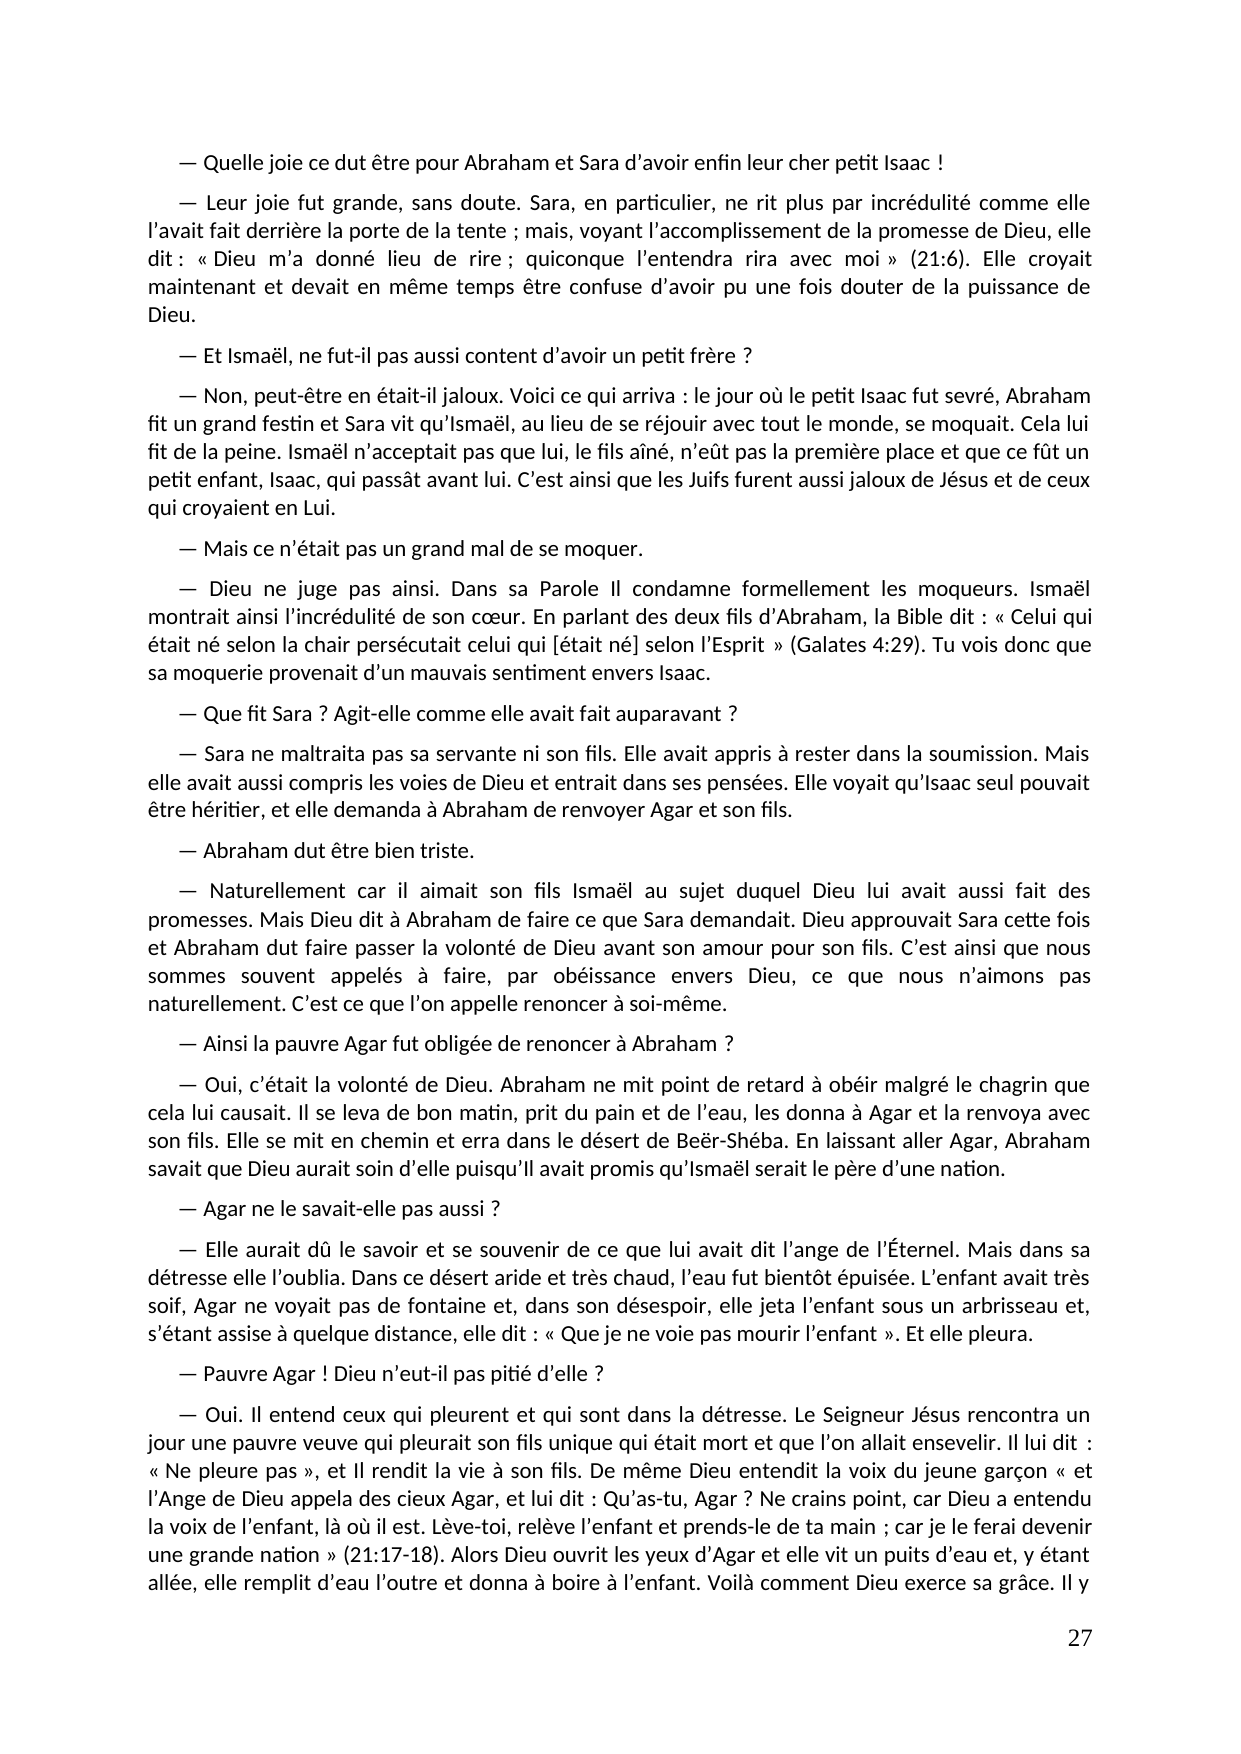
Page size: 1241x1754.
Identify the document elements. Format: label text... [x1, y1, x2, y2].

text — Ainsi la pauvre Agar fut obligée de renoncer à Abraham ? [148, 1029, 1092, 1057]
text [148, 1400, 1092, 1596]
text — Que fit Sara ? Agit-elle comme elle avait fait auparavant ? [148, 699, 1092, 727]
text — Dieu ne juge pas ainsi. Dans sa Parole Il condamne formellement les moqueurs. Ismaël montrait ainsi l’incrédulité de son cœur. En parlant des deux fils d’Abraham, la Bible dit : « Celui qui était né selon la chair persécutait celui qui [était né] selon l’Esprit » (Galates 4:29). Tu vois donc que sa moquerie provenait d’un mauvais sentiment envers Isaac. [148, 574, 1092, 687]
text — Leur joie fut grande, sans doute. Sara, en particulier, ne rit plus par incrédulité comme elle l’avait fait derrière la porte de la tente ; mais, voyant l’accomplissement de la promesse de Dieu, elle dit : « Dieu m’a donné lieu de rire ; quiconque l’entendra rira avec moi » (21:6). Elle croyait maintenant et devait en même temps être confuse d’avoir pu une fois douter de la puissance de Dieu. [148, 188, 1092, 328]
text — Et Ismaël, ne fut-il pas aussi content d’avoir un petit frère ? [148, 341, 1092, 369]
text — Sara ne maltraita pas sa servante ni son fils. Elle avait appris à rester dans la soumission. Mais elle avait aussi compris les voies de Dieu et entrait dans ses pensées. Elle voyait qu’Isaac seul pouvait être héritier, et elle demanda à Abraham de renvoyer Agar et son fils. [148, 739, 1092, 824]
text — Agar ne le savait-elle pas aussi ? [148, 1194, 1092, 1222]
text — Mais ce n’était pas un grand mal de se moquer. [148, 534, 1092, 562]
text — Naturellement car il aimait son fils Ismaël au sujet duquel Dieu lui avait aussi fait des promesses. Mais Dieu dit à Abraham de faire ce que Sara demandait. Dieu approuvait Sara cette fois et Abraham dut faire passer la volonté de Dieu avant son amour pour son fils. C’est ainsi que nous sommes souvent appelés à faire, par obéissance envers Dieu, ce que nous n’aimons pas naturellement. C’est ce que l’on appelle renoncer à soi-même. [148, 877, 1092, 1017]
text — Non, peut-être en était-il jaloux. Voici ce qui arriva : le jour où le petit Isaac fut sevré, Abraham fit un grand festin et Sara vit qu’Ismaël, au lieu de se réjouir avec tout le monde, se moquait. Cela lui fit de la peine. Ismaël n’acceptait pas que lui, le fils aîné, n’eût pas la première place et que ce fût un petit enfant, Isaac, qui passât avant lui. C’est ainsi que les Juifs furent aussi jaloux de Jésus et de ceux qui croyaient en Lui. [148, 381, 1092, 521]
text — Oui, c’était la volonté de Dieu. Abraham ne mit point de retard à obéir malgré le chagrin que cela lui causait. Il se leva de bon matin, prit du pain et de l’eau, les donna à Agar et la renvoya avec son fils. Elle se mit en chemin et erra dans le désert de Beër-Shéba. En laissant aller Agar, Abraham savait que Dieu aurait soin d’elle puisqu’Il avait promis qu’Ismaël serait le père d’une nation. [148, 1070, 1092, 1182]
text — Pauvre Agar ! Dieu n’eut-il pas pitié d’elle ? [148, 1359, 1092, 1387]
text — Quelle joie ce dut être pour Abraham et Sara d’avoir enfin leur cher petit Isaac ! [148, 148, 1092, 176]
text — Abraham dut être bien triste. [148, 836, 1092, 864]
text — Elle aurait dû le savoir et se souvenir de ce que lui avait dit l’ange de l’Éternel. Mais dans sa détresse elle l’oublia. Dans ce désert aride et très chaud, l’eau fut bientôt épuisée. L’enfant avait très soif, Agar ne voyait pas de fontaine et, dans son désespoir, elle jeta l’enfant sous un arbrisseau et, s’étant assise à quelque distance, elle dit : « Que je ne voie pas mourir l’enfant ». Et elle pleura. [148, 1235, 1092, 1347]
